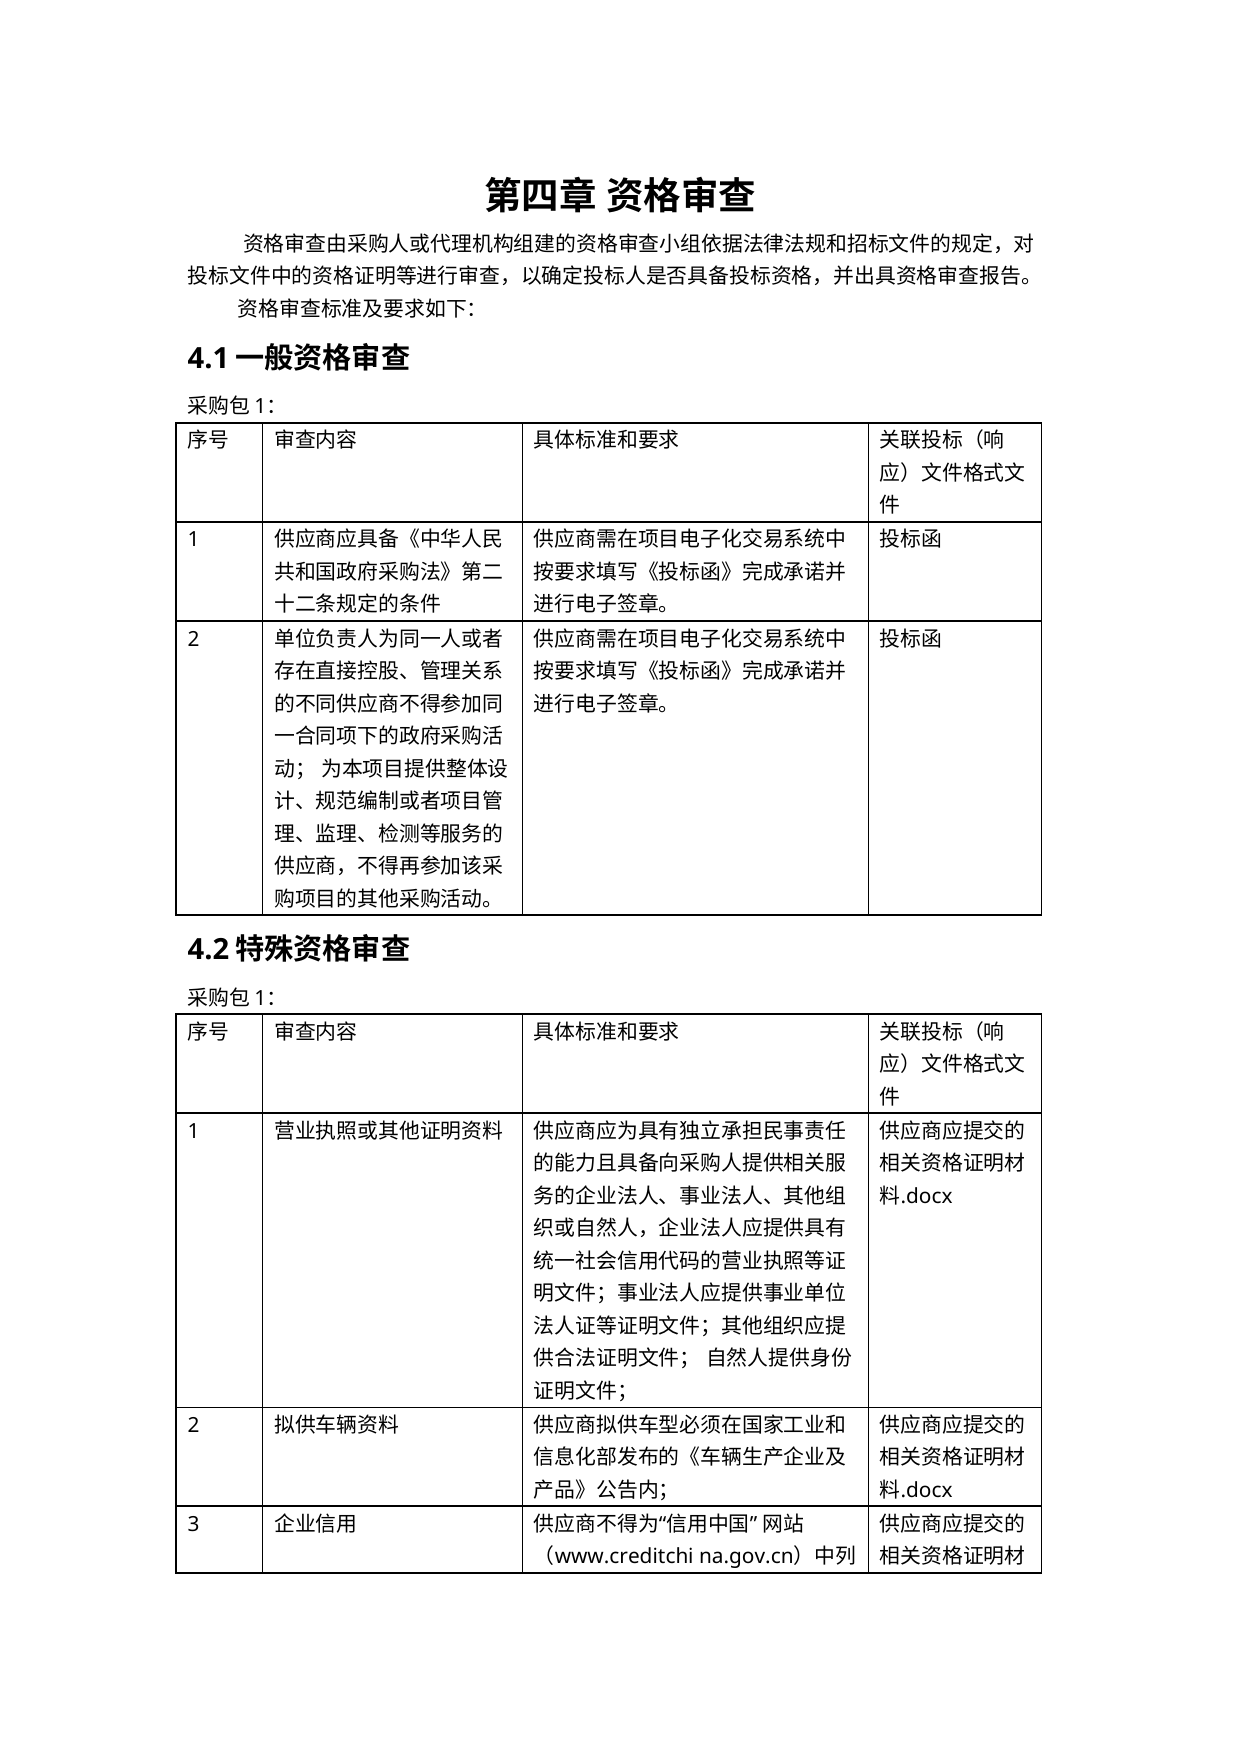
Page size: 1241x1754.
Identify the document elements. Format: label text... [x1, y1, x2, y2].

table_cell 2 [177, 622, 262, 914]
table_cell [523, 1507, 868, 1572]
text 采购包1： [187, 389, 1053, 422]
table_cell 供应商拟供车型必须在国家工业和信息化部发布的《车辆生产企业及产品》公告内； [523, 1408, 868, 1505]
table_header 具体标准和要求 [523, 424, 868, 521]
table_cell 投标函 [869, 523, 1041, 620]
text 采购包1： [187, 981, 1053, 1013]
text 4.1一般资格审查 [187, 324, 1053, 389]
table_cell 供应商应提交的相关资格证明材料.docx [869, 1408, 1041, 1505]
text 4.2特殊资格审查 [187, 916, 1053, 981]
table_cell 拟供车辆资料 [263, 1408, 522, 1505]
table_header 关联投标（响应）文件格式文件 [869, 1015, 1041, 1112]
table_cell 营业执照或其他证明资料 [263, 1114, 522, 1406]
table_cell 单位负责人为同一人或者存在直接控股、管理关系的不同供应商不得参加同一合同项下的政府采购活动； 为本项目提供整体设计、规范编制或者项目管理、监理、检测等服务的供应商，不得再参加该采购项目的其他采购活动。 [263, 622, 522, 914]
table_cell 3 [177, 1507, 262, 1572]
table_header 具体标准和要求 [523, 1015, 868, 1112]
table_header 序号 [177, 424, 262, 521]
table_cell 供应商应具备《中华人民共和国政府采购法》第二十二条规定的条件 [263, 523, 522, 620]
table_cell 投标函 [869, 622, 1041, 914]
table_header 关联投标（响应）文件格式文件 [869, 424, 1041, 521]
table_header 审查内容 [263, 1015, 522, 1112]
table_cell 供应商应为具有独立承担民事责任的能力且具备向采购人提供相关服务的企业法人、事业法人、其他组织或自然人，企业法人应提供具有统一社会信用代码的营业执照等证明文件；事业法人应提供事业单位法人证等证明文件；其他组织应提供合法证明文件； 自然人提供身份证明文件； [523, 1114, 868, 1406]
table_header 序号 [177, 1015, 262, 1112]
table_cell 供应商需在项目电子化交易系统中按要求填写《投标函》完成承诺并进行电子签章。 [523, 523, 868, 620]
table_header 审查内容 [263, 424, 522, 521]
table_cell 2 [177, 1408, 262, 1505]
table_cell 供应商应提交的相关资格证明材料.docx [869, 1114, 1041, 1406]
text 第四章 资格审查 [187, 162, 1053, 227]
text 资格审查由采购人或代理机构组建的资格审查小组依据法律法规和招标文件的规定，对投标文件中的资格证明等进行审查，以确定投标人是否具备投标资格，并出具资格审查报告。 [187, 227, 1053, 292]
table_cell 1 [177, 523, 262, 620]
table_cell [869, 1507, 1041, 1572]
text 资格审查标准及要求如下： [187, 292, 1053, 324]
table_cell 供应商需在项目电子化交易系统中按要求填写《投标函》完成承诺并进行电子签章。 [523, 622, 868, 914]
table_cell 企业信用 [263, 1507, 522, 1572]
table_cell 1 [177, 1114, 262, 1406]
